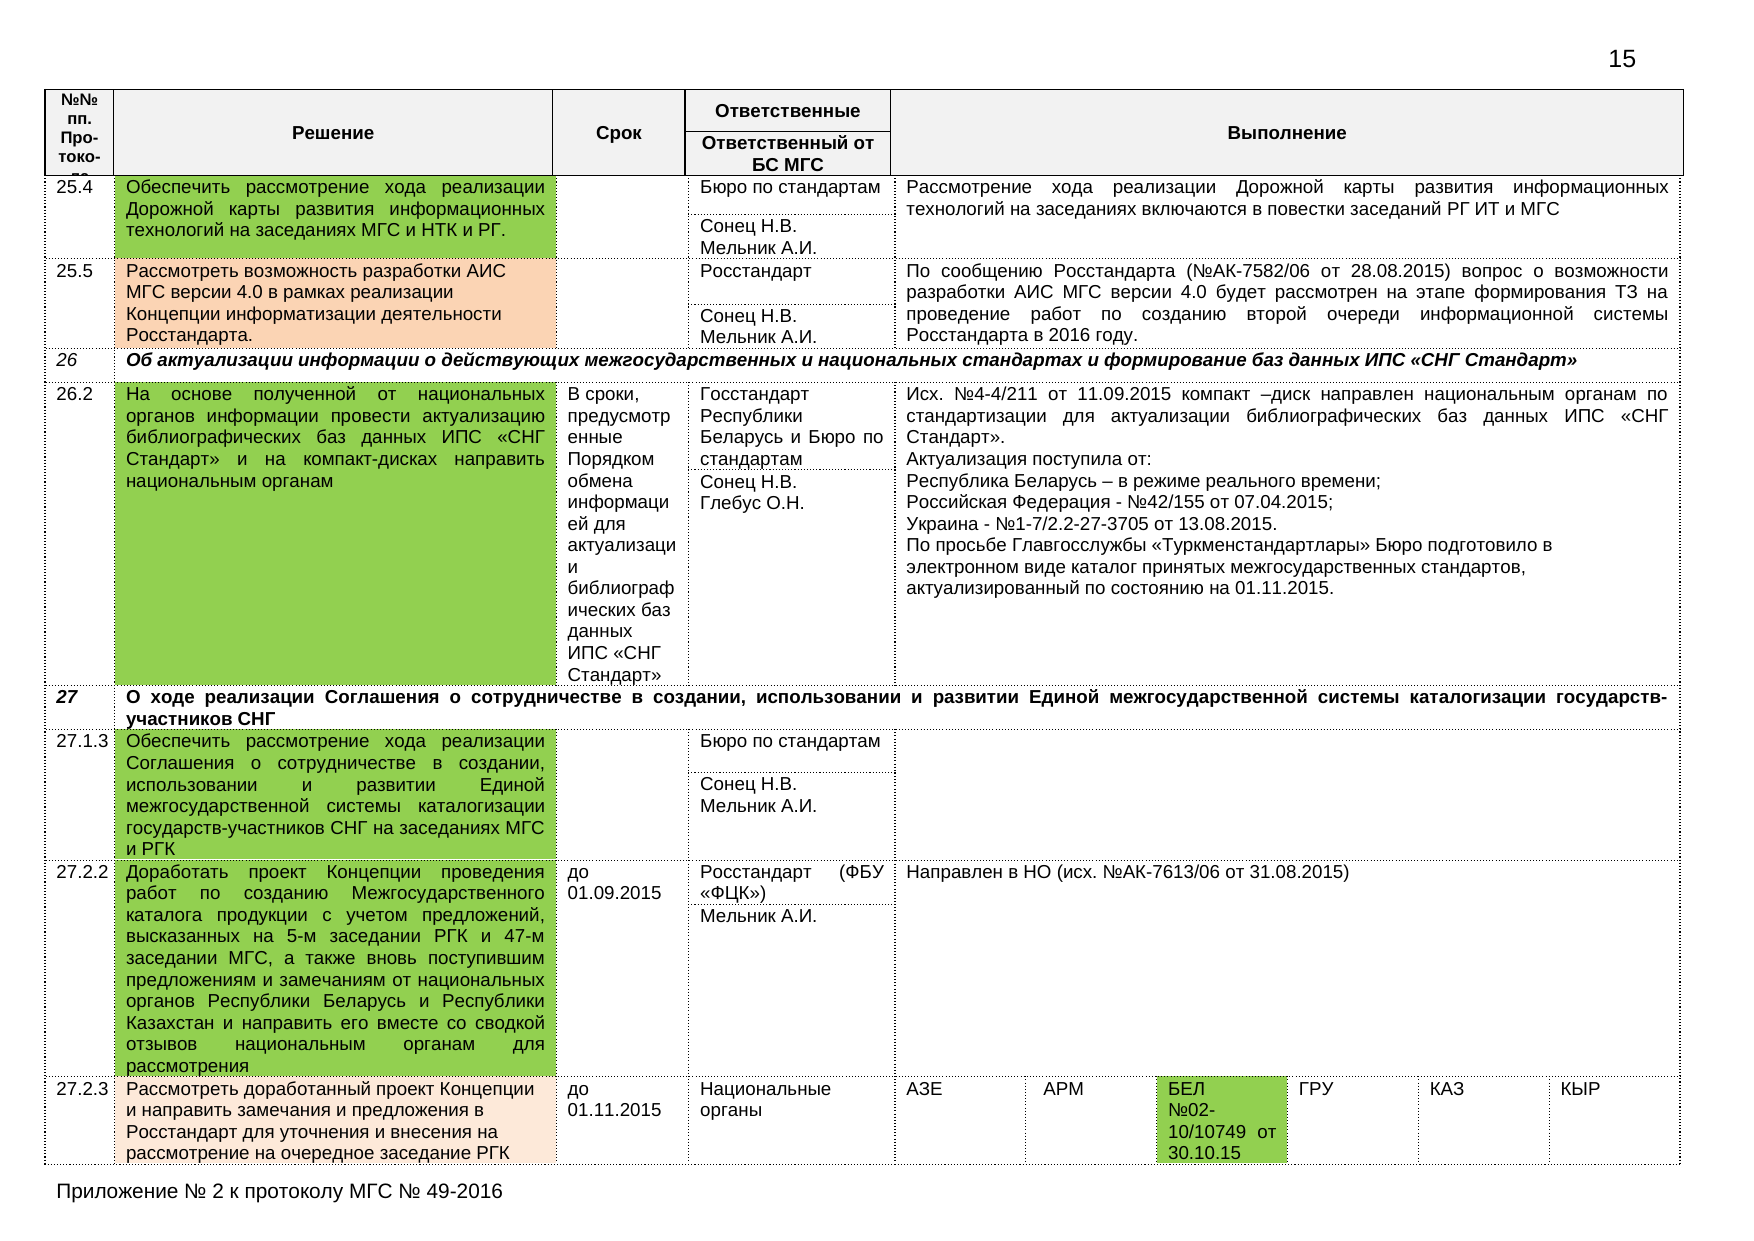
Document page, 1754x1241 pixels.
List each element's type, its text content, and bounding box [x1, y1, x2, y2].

table_cell Рассмотрение хода реализации Дорожной карты развития информационных технологий на заседаниях включаются в повестки заседаний РГ ИТ и МГС [895, 176, 1680, 258]
table_cell Сонец Н.В. Глебус О.Н. [689, 469, 895, 685]
table_cell Доработать проект Концепции проведения работ по созданию Межгосударственного каталога продукции с учетом предложений, высказанных на 5-м заседании РГК и 47-м заседании МГС, а также вновь поступившим предложениям и замечаниям от национальных органов Республики Беларусь и Республики Казахстан и направить его вместе со сводкой отзывов национальным органам для рассмотрения [115, 860, 556, 1076]
table_cell Ответственный от БС МГС [686, 132, 890, 175]
table_cell 26.2 [45, 382, 114, 685]
table_cell [895, 729, 1680, 859]
table_cell Бюро по стандартам [689, 729, 895, 772]
table_cell Госстандарт Республики Беларусь и Бюро по стандартам [689, 382, 895, 469]
table_cell 27.2.3 [45, 1076, 114, 1163]
table_header Выполнение [891, 90, 1683, 175]
table_cell [556, 258, 689, 348]
table_cell 27.2.2 [45, 860, 114, 1076]
table_cell 25.4 [45, 176, 114, 258]
table_cell БЕЛ №02-10/10749 от 30.10.15 [1157, 1076, 1287, 1163]
table_cell 25.5 [45, 258, 114, 348]
table_cell 27 [45, 685, 114, 729]
table_cell Сонец Н.В. Мельник А.И. [689, 304, 895, 348]
table_cell Рассмотреть возможность разработки АИС МГС версии 4.0 в рамках реализации Концепции информатизации деятельности Росстандарта. [115, 258, 556, 348]
table_cell По сообщению Росстандарта (№АК-7582/06 от 28.08.2015) вопрос о возможности разработки АИС МГС версии 4.0 будет рассмотрен на этапе формирования ТЗ на проведение работ по созданию второй очереди информационной системы Росстандарта в 2016 году. [895, 258, 1680, 348]
table_cell Сонец Н.В. Мельник А.И. [689, 214, 895, 258]
table_cell Бюро по стандартам [689, 176, 895, 214]
table_cell [556, 176, 689, 258]
table_cell АЗЕ [895, 1076, 1026, 1163]
table_cell до 01.11.2015 [556, 1076, 689, 1163]
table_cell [115, 1076, 556, 1163]
table_cell Мельник А.И. [689, 904, 895, 1076]
table_cell Росстандарт (ФБУ «ФЦК») [689, 860, 895, 904]
table_cell Обеспечить рассмотрение хода реализации Соглашения о сотрудничестве в создании, использовании и развитии Единой межгосударственной системы каталогизации государств-участников СНГ на заседаниях МГС и РГК [115, 729, 556, 859]
table_cell КАЗ [1418, 1076, 1549, 1163]
table_cell В сроки, предусмотренные Порядком обмена информацией для актуализации библиографических баз данных ИПС «СНГ Стандарт» [556, 382, 689, 685]
table_cell 26 [45, 348, 114, 382]
table_header №№ пп. Про-токо-ла [46, 90, 113, 175]
table_cell до 01.09.2015 [556, 860, 689, 1076]
table_header Срок [553, 90, 684, 175]
table_cell О ходе реализации Соглашения о сотрудничестве в создании, использовании и развитии Единой межгосударственной системы каталогизации государств-участников СНГ [115, 685, 1680, 729]
table_cell Направлен в НО (исх. №АК-7613/06 от 31.08.2015) [895, 860, 1680, 1076]
table_cell КЫР [1549, 1076, 1680, 1163]
table_cell Сонец Н.В. Мельник А.И. [689, 772, 895, 859]
table_cell Национальные органы [689, 1076, 895, 1163]
table_cell На основе полученной от национальных органов информации провести актуализацию библиографических баз данных ИПС «СНГ Стандарт» и на компакт-дисках направить национальным органам [115, 382, 556, 685]
table_header Решение [114, 90, 552, 175]
table_header Ответственные [686, 90, 890, 131]
table_cell Об актуализации информации о действующих межгосударственных и национальных стандартах и формирование баз данных ИПС «СНГ Стандарт» [115, 348, 1680, 382]
table_cell Обеспечить рассмотрение хода реализации Дорожной карты развития информационных технологий на заседаниях МГС и НТК и РГ. [115, 176, 556, 258]
table_cell [556, 729, 689, 859]
table_cell Исх. №4-4/211 от 11.09.2015 компакт –диск направлен национальным органам по стандартизации для актуализации библиографических баз данных ИПС «СНГ Стандарт». Актуализация поступила от: Республика Беларусь – в режиме реального времени; Российская Федерация - №42/155 от 07.04.2015; Украина - №1-7/2.2-27-3705 от 13.08.2015. По просьбе Главгосслужбы «Туркменстандартлары» Бюро подготовило в электронном виде каталог принятых межгосударственных стандартов, актуализированный по состоянию на 01.11.2015. [895, 382, 1680, 685]
table_cell 27.1.3 [45, 729, 114, 859]
table_cell Росстандарт [689, 258, 895, 303]
table_cell АРМ [1026, 1076, 1157, 1163]
table_cell ГРУ [1288, 1076, 1418, 1163]
